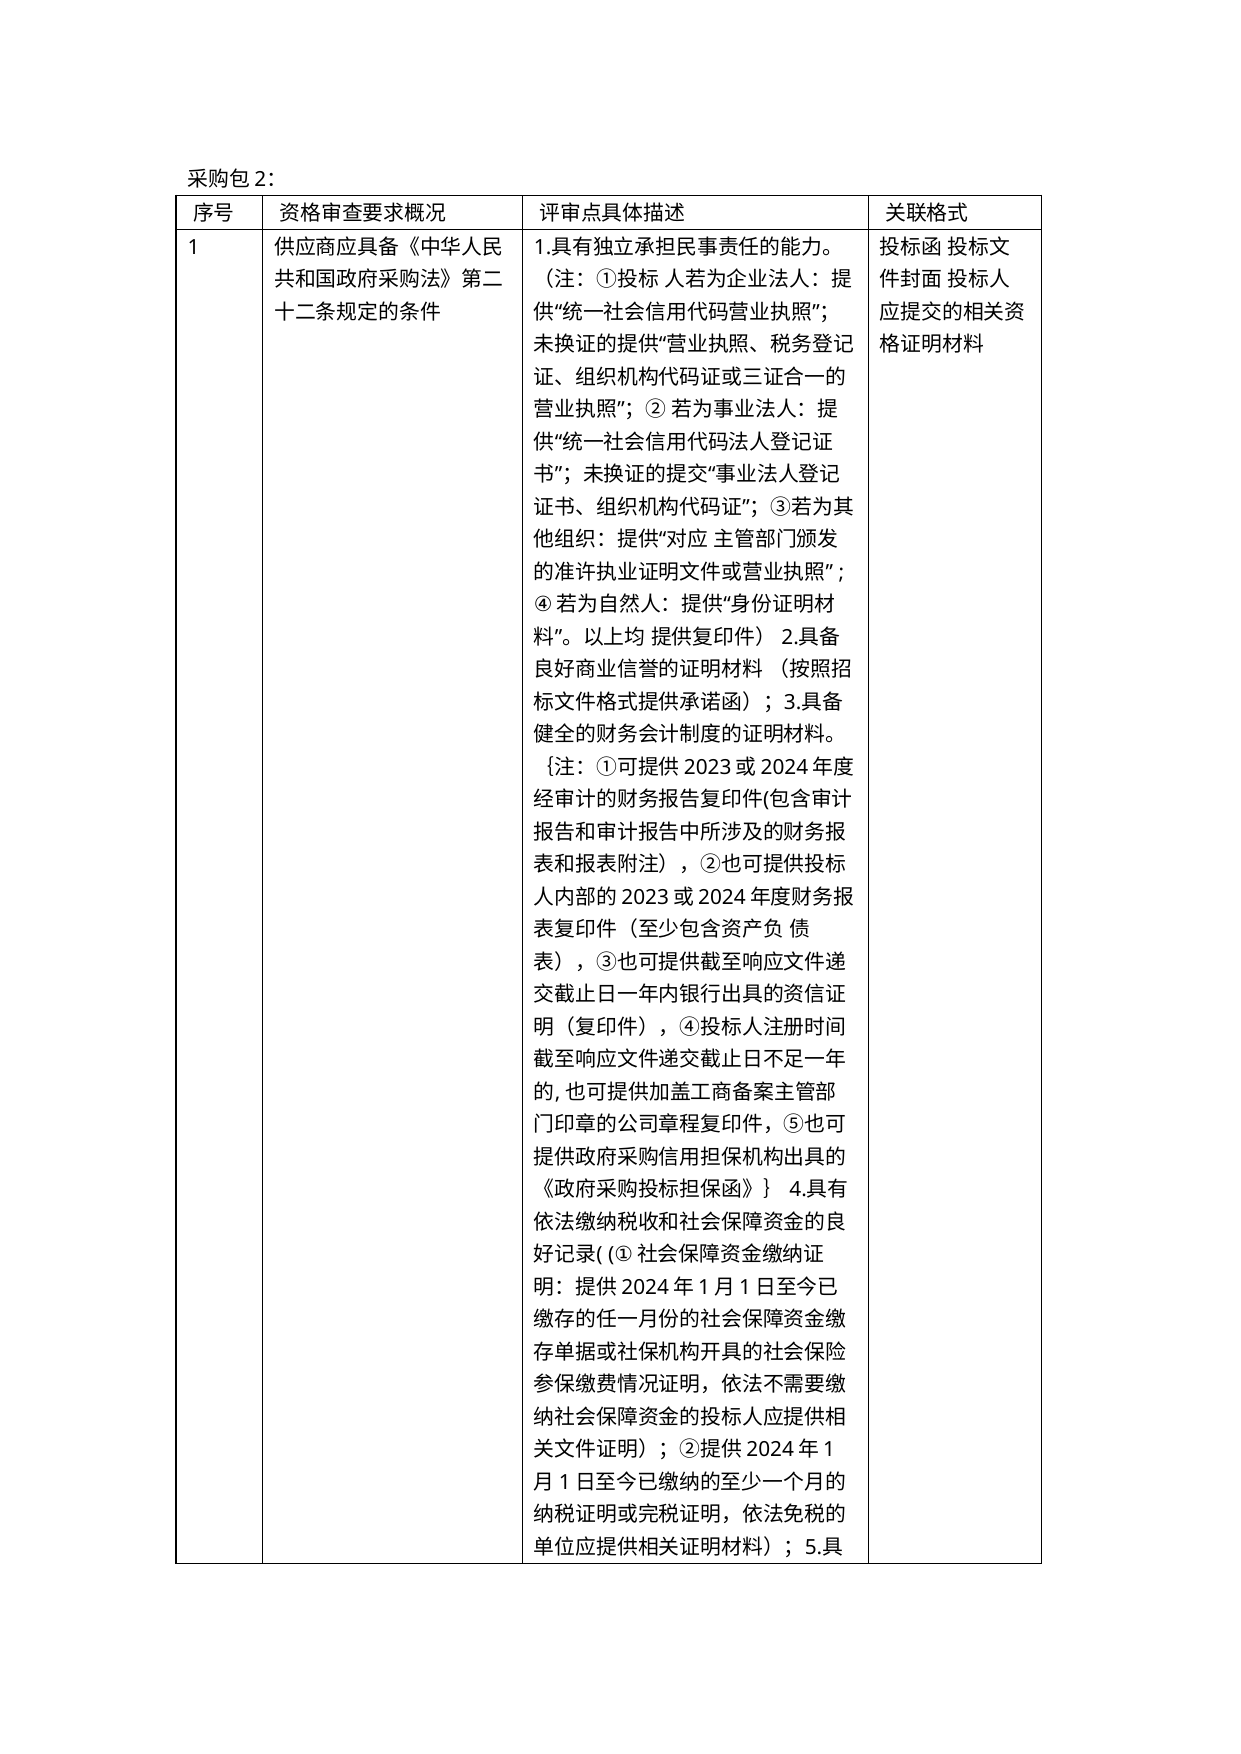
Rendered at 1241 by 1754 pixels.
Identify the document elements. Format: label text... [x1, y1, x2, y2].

table_header 序号 [177, 196, 262, 228]
table_header 资格审查要求概况 [263, 196, 522, 228]
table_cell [869, 230, 1041, 1563]
table_header 评审点具体描述 [523, 196, 868, 228]
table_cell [263, 230, 522, 1563]
text 采购包2： [187, 162, 1053, 194]
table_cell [523, 230, 868, 1563]
table_cell 1 [177, 230, 262, 1563]
table_header 关联格式 [869, 196, 1041, 228]
